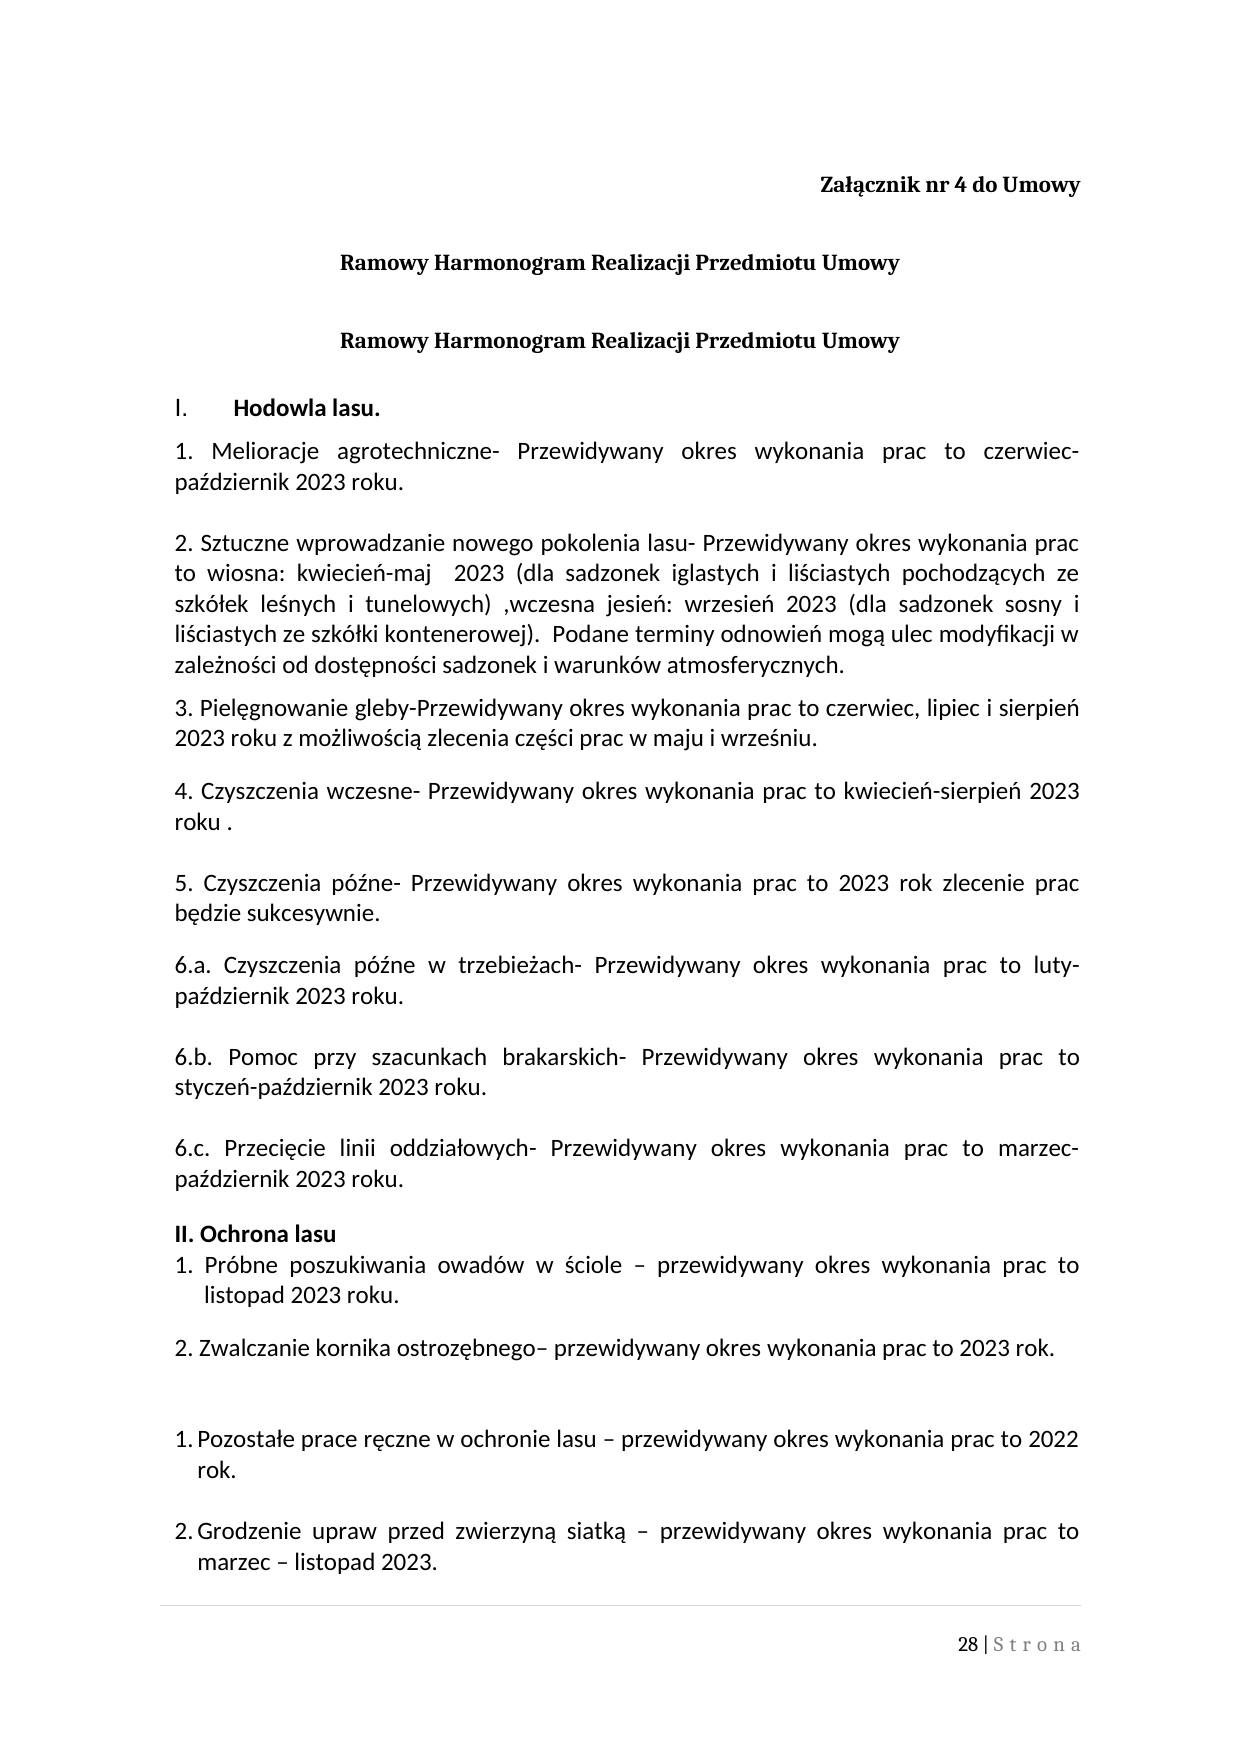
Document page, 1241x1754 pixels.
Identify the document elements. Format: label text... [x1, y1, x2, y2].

text 3. Pielęgnowanie gleby-Przewidywany okres wykonania prac to czerwiec, lipiec i sierpień 2023 roku z możliwością zlecenia części prac w maju i wrześniu. [174, 692, 1081, 753]
text 6.c. Przecięcie linii oddziałowych- Przewidywany okres wykonania prac to marzec-październik 2023 roku. [174, 1133, 1081, 1194]
text 2. Sztuczne wprowadzanie nowego pokolenia lasu- Przewidywany okres wykonania prac to wiosna: kwiecień-maj 2023 (dla sadzonek iglastych i liściastych pochodzących ze szkółek leśnych i tunelowych) ,wczesna jesień: wrzesień 2023 (dla sadzonek sosny i liściastych ze szkółki kontenerowej). Podane terminy odnowień mogą ulec modyfikacji w zależności od dostępności sadzonek i warunków atmosferycznych. [174, 527, 1081, 679]
subtitle II. Ochrona lasu [174, 1219, 1081, 1249]
text 4. Czyszczenia wczesne- Przewidywany okres wykonania prac to kwiecień-sierpień 2023 roku . [174, 775, 1081, 836]
text Ramowy Harmonogram Realizacji Przedmiotu Umowy [159, 250, 1081, 276]
text 6.a. Czyszczenia późne w trzebieżach- Przewidywany okres wykonania prac to luty-październik 2023 roku. [174, 949, 1081, 1011]
text Ramowy Harmonogram Realizacji Przedmiotu Umowy [159, 327, 1081, 354]
list Hodowla lasu. [174, 393, 1081, 423]
text 1. Melioracje agrotechniczne- Przewidywany okres wykonania prac to czerwiec-październik 2023 roku. [174, 435, 1081, 496]
text 5. Czyszczenia późne- Przewidywany okres wykonania prac to 2023 rok zlecenie prac będzie sukcesywnie. [174, 867, 1081, 928]
text 1. Próbne poszukiwania owadów w ściole – przewidywany okres wykonania prac to listopad 2023 roku. [174, 1249, 1081, 1310]
list Grodzenie upraw przed zwierzyną siatką – przewidywany okres wykonania prac to marzec – listopad 2023. [174, 1515, 1081, 1576]
text 2. Zwalczanie kornika ostrozębnego– przewidywany okres wykonania prac to 2023 rok. [174, 1332, 1081, 1362]
text 6.b. Pomoc przy szacunkach brakarskich- Przewidywany okres wykonania prac to styczeń-październik 2023 roku. [174, 1041, 1081, 1102]
list Pozostałe prace ręczne w ochronie lasu – przewidywany okres wykonania prac to 2022 rok. [174, 1423, 1081, 1484]
text Załącznik nr 4 do Umowy [159, 172, 1081, 198]
